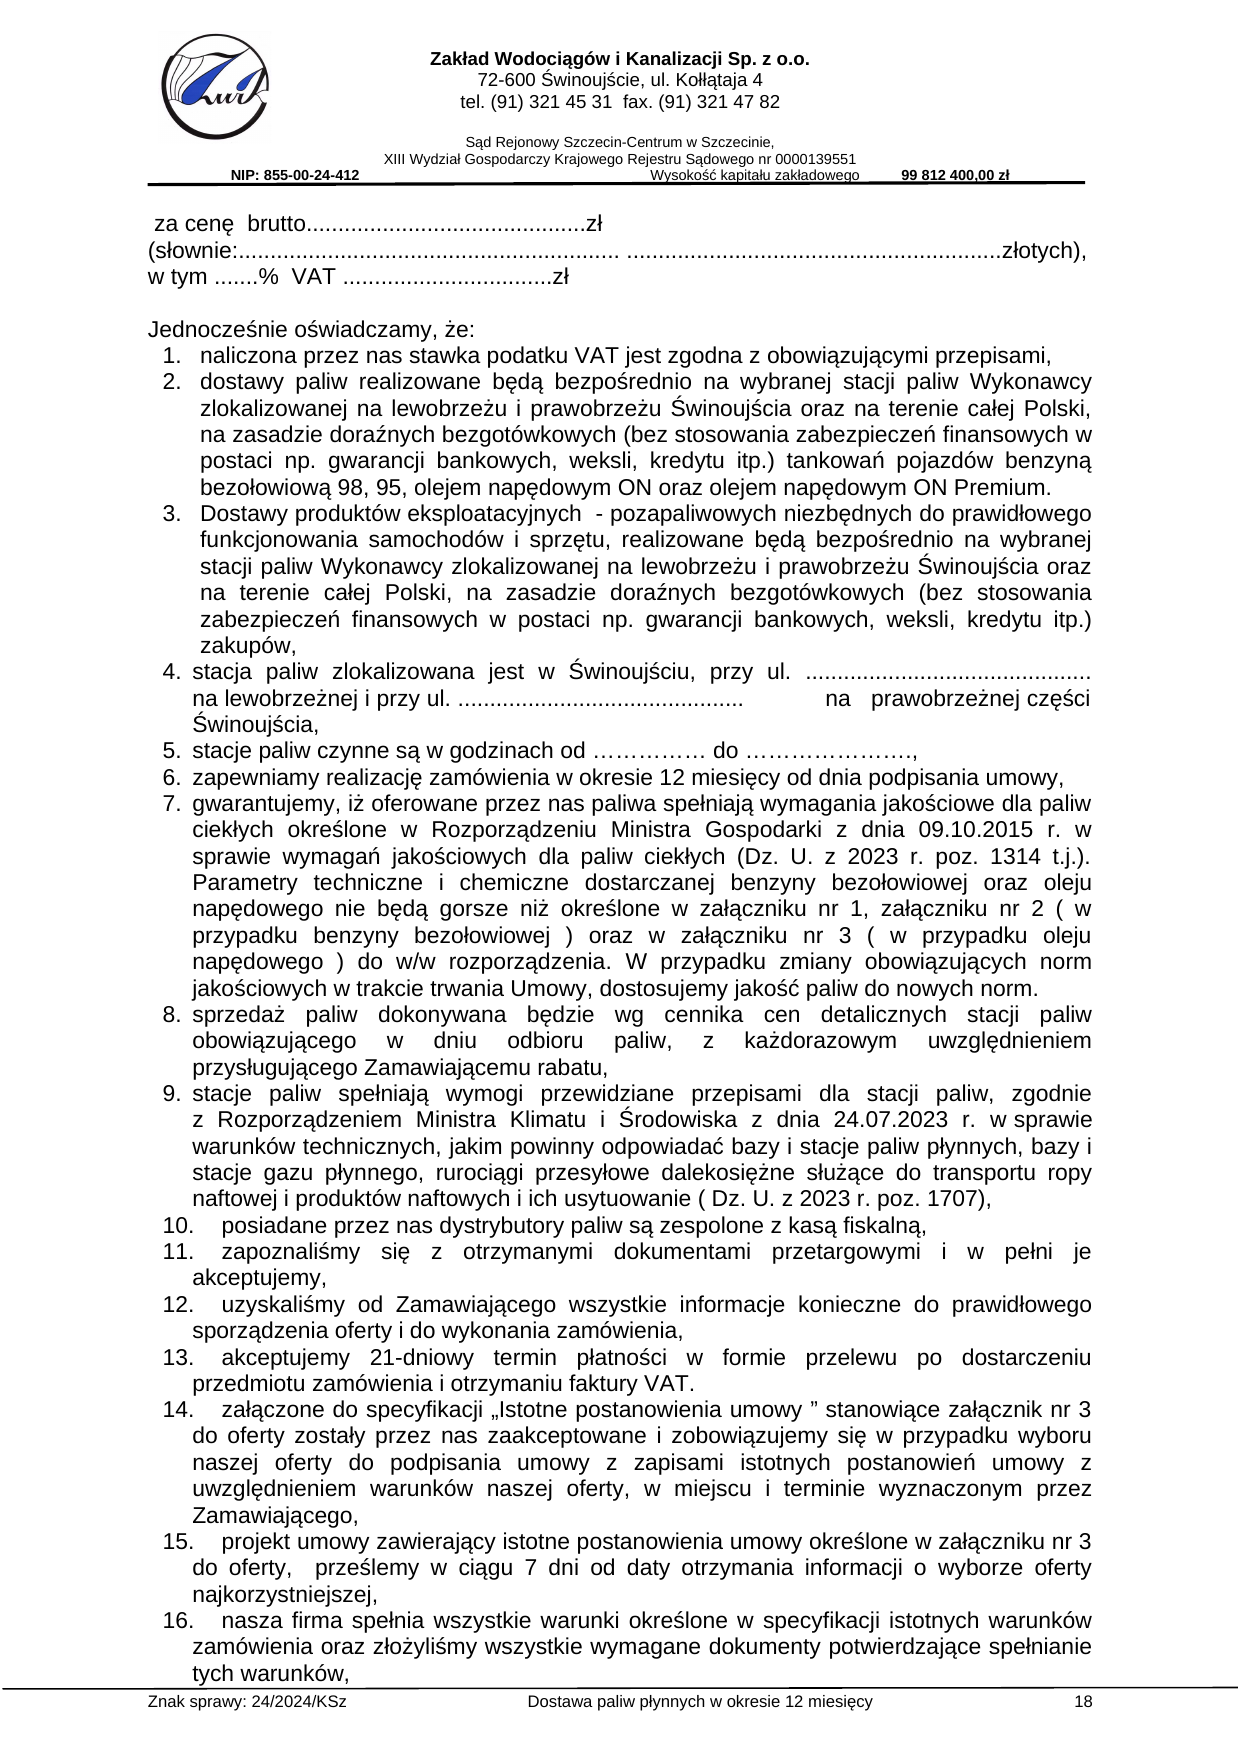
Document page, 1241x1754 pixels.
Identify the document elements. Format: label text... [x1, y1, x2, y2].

list akceptujemy 21-dniowy termin płatności w formie przelewu po dostarczeniu przedmiotu zamówienia i otrzymaniu faktury VAT. [162, 1343, 1092, 1396]
list gwarantujemy, iż oferowane przez nas paliwa spełniają wymagania jakościowe dla paliw ciekłych określone w Rozporządzeniu Ministra Gospodarki z dnia 09.10.2015 r. w sprawie wymagań jakościowych dla paliw ciekłych (Dz. U. z 2023 r. poz. 1314 t.j.). Parametry techniczne i chemiczne dostarczanej benzyny bezołowiowej oraz oleju napędowego nie będą gorsze niż określone w załączniku nr 1, załączniku nr 2 ( w przypadku benzyny bezołowiowej ) oraz w załączniku nr 3 ( w przypadku oleju napędowego ) do w/w rozporządzenia. W przypadku zmiany obowiązujących norm jakościowych w trakcie trwania Umowy, dostosujemy jakość paliw do nowych norm. [162, 790, 1092, 1001]
text (słownie:............................................................ ...........................................................złotych), [148, 237, 1092, 263]
text za cenę brutto............................................zł [148, 210, 1092, 237]
list naliczona przez nas stawka podatku VAT jest zgodna z obowiązującymi przepisami, [162, 342, 1092, 368]
list posiadane przez nas dystrybutory paliw są zespolone z kasą fiskalną, [162, 1212, 1092, 1238]
list zapoznaliśmy się z otrzymanymi dokumentami przetargowymi i w pełni je akceptujemy, [162, 1238, 1092, 1291]
list uzyskaliśmy od Zamawiającego wszystkie informacje konieczne do prawidłowego sporządzenia oferty i do wykonania zamówienia, [162, 1291, 1092, 1343]
list załączone do specyfikacji „Istotne postanowienia umowy ” stanowiące załącznik nr 3 do oferty zostały przez nas zaakceptowane i zobowiązujemy się w przypadku wyboru naszej oferty do podpisania umowy z zapisami istotnych postanowień umowy z uwzględnieniem warunków naszej oferty, w miejscu i terminie wyznaczonym przez Zamawiającego, [162, 1396, 1092, 1528]
list Dostawy produktów eksploatacyjnych - pozapaliwowych niezbędnych do prawidłowego funkcjonowania samochodów i sprzętu, realizowane będą bezpośrednio na wybranej stacji paliw Wykonawcy zlokalizowanej na lewobrzeżu i prawobrzeżu Świnoujścia oraz na terenie całej Polski, na zasadzie doraźnych bezgotówkowych (bez stosowania zabezpieczeń finansowych w postaci np. gwarancji bankowych, weksli, kredytu itp.) zakupów, [162, 500, 1092, 658]
picture [158, 31, 272, 144]
text Jednocześnie oświadczamy, że: [148, 316, 1092, 342]
list stacje paliw spełniają wymogi przewidziane przepisami dla stacji paliw, zgodnie z Rozporządzeniem Ministra Klimatu i Środowiska z dnia 24.07.2023 r. w sprawie warunków technicznych, jakim powinny odpowiadać bazy i stacje paliw płynnych, bazy i stacje gazu płynnego, rurociągi przesyłowe dalekosiężne służące do transportu ropy naftowej i produktów naftowych i ich usytuowanie ( Dz. U. z 2023 r. poz. 1707), [162, 1080, 1092, 1212]
list sprzedaż paliw dokonywana będzie wg cennika cen detalicznych stacji paliw obowiązującego w dniu odbioru paliw, z każdorazowym uwzględnieniem przysługującego Zamawiającemu rabatu, [162, 1001, 1092, 1080]
list dostawy paliw realizowane będą bezpośrednio na wybranej stacji paliw Wykonawcy zlokalizowanej na lewobrzeżu i prawobrzeżu Świnoujścia oraz na terenie całej Polski, na zasadzie doraźnych bezgotówkowych (bez stosowania zabezpieczeń finansowych w postaci np. gwarancji bankowych, weksli, kredytu itp.) tankowań pojazdów benzyną bezołowiową 98, 95, olejem napędowym ON oraz olejem napędowym ON Premium. [162, 368, 1092, 500]
list nasza firma spełnia wszystkie warunki określone w specyfikacji istotnych warunków zamówienia oraz złożyliśmy wszystkie wymagane dokumenty potwierdzające spełnianie tych warunków, [162, 1607, 1092, 1686]
list projekt umowy zawierający istotne postanowienia umowy określone w załączniku nr 3 do oferty, prześlemy w ciągu 7 dni od daty otrzymania informacji o wyborze oferty najkorzystniejszej, [162, 1528, 1092, 1607]
list stacje paliw czynne są w godzinach od …………… do …………………., [162, 737, 1092, 764]
list zapewniamy realizację zamówienia w okresie 12 miesięcy od dnia podpisania umowy, [162, 764, 1092, 790]
list stacja paliw zlokalizowana jest w Świnoujściu, przy ul. ............................................. na lewobrzeżnej i przy ul. ............................................. na prawobrzeżnej części Świnoujścia, [162, 658, 1092, 737]
text w tym .......% VAT .................................zł [148, 263, 1092, 289]
